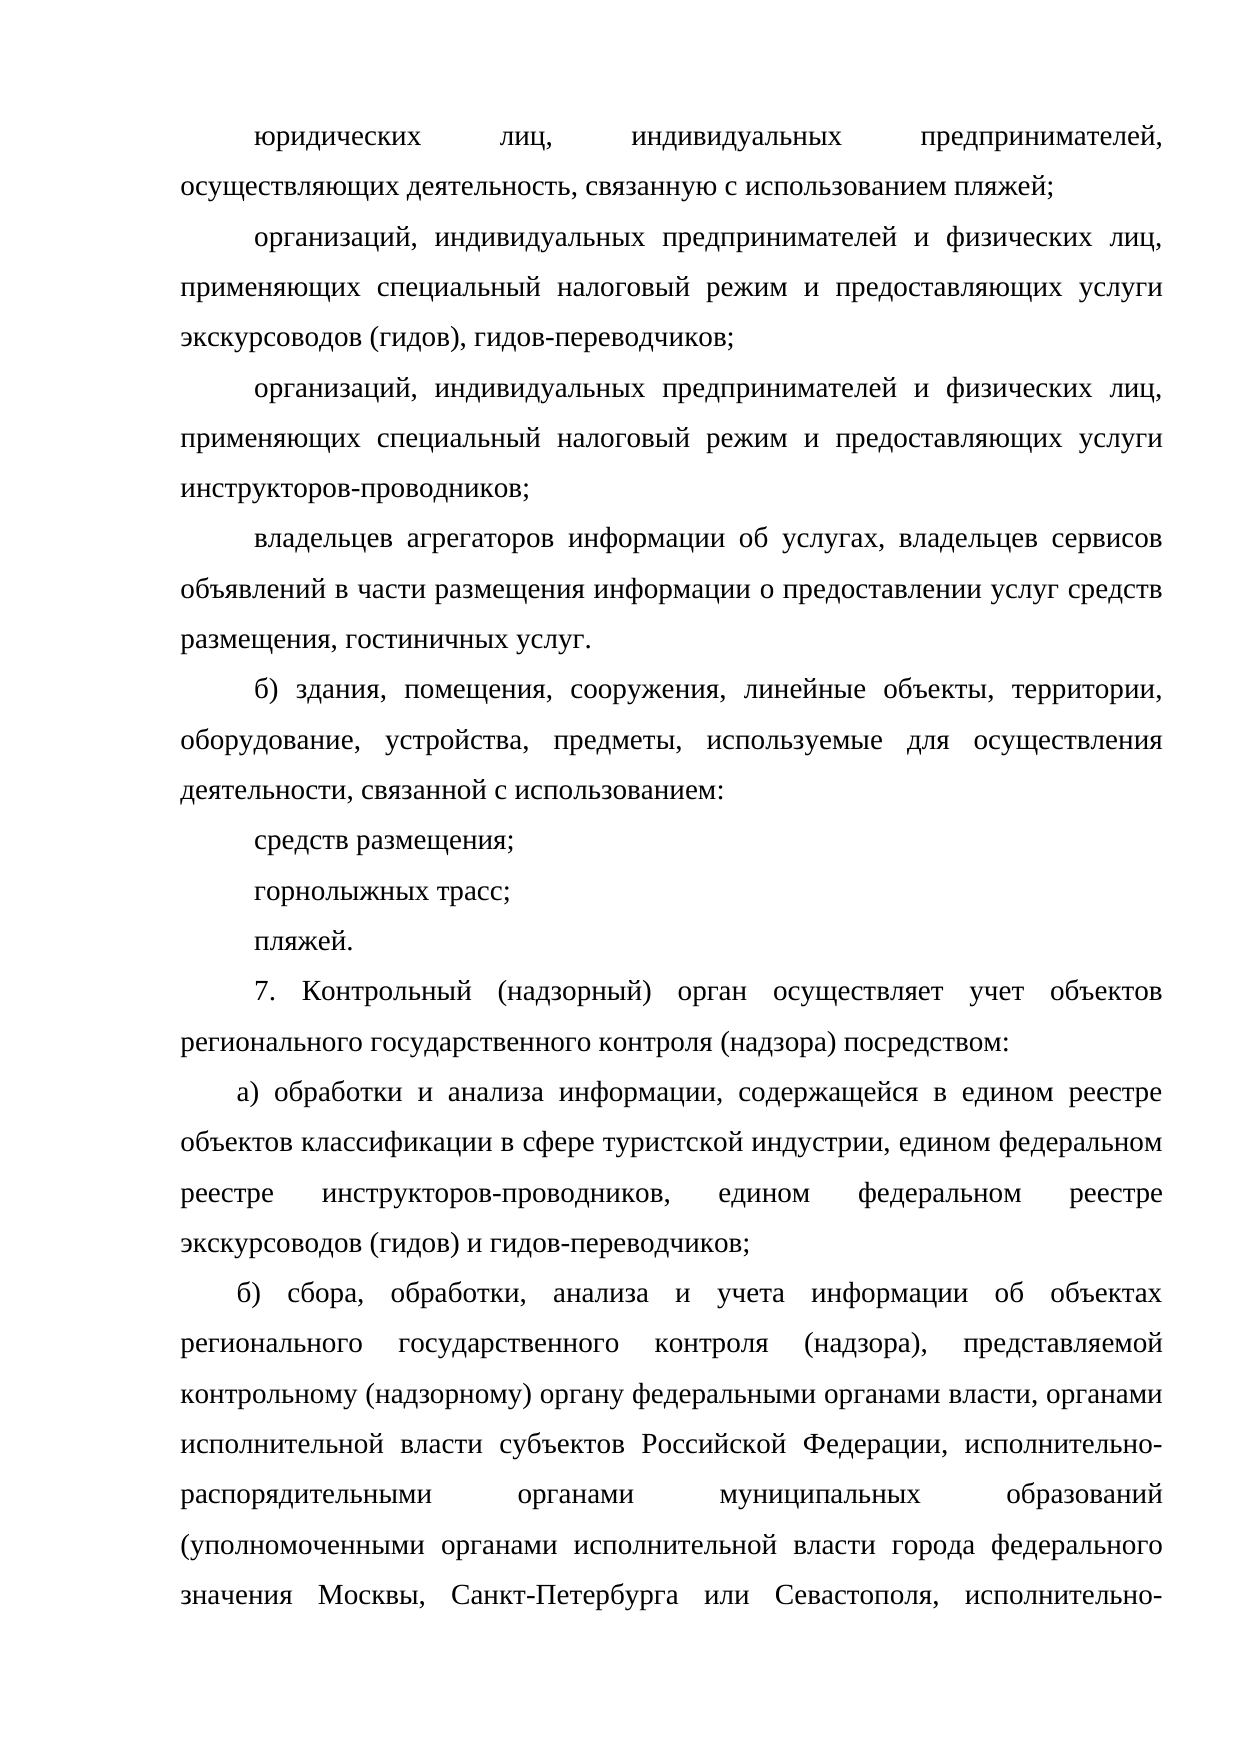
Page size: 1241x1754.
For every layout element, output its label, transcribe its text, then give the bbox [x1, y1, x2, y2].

text организаций, индивидуальных предпринимателей и физических лиц, применяющих специальный налоговый режим и предоставляющих услуги экскурсоводов (гидов), гидов-переводчиков; [180, 219, 1163, 353]
text организаций, индивидуальных предпринимателей и физических лиц, применяющих специальный налоговый режим и предоставляющих услуги инструкторов-проводников; [180, 370, 1163, 504]
text 7. Контрольный (надзорный) орган осуществляет учет объектов регионального государственного контроля (надзора) посредством: [180, 973, 1163, 1057]
text владельцев агрегаторов информации об услугах, владельцев сервисов объявлений в части размещения информации о предоставлении услуг средств размещения, гостиничных услуг. [180, 521, 1163, 655]
text а) обработки и анализа информации, содержащейся в едином реестре объектов классификации в сфере туристской индустрии, едином федеральном реестре инструкторов-проводников, едином федеральном реестре экскурсоводов (гидов) и гидов-переводчиков; [180, 1074, 1163, 1258]
text юридических лиц, индивидуальных предпринимателей, осуществляющих деятельность, связанную с использованием пляжей; [180, 118, 1163, 202]
text средств размещения; [180, 822, 1163, 856]
text пляжей. [180, 923, 1163, 957]
text б) здания, помещения, сооружения, линейные объекты, территории, оборудование, устройства, предметы, используемые для осуществления деятельности, связанной с использованием: [180, 672, 1163, 806]
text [180, 1275, 1163, 1611]
text горнолыжных трасс; [180, 873, 1163, 906]
